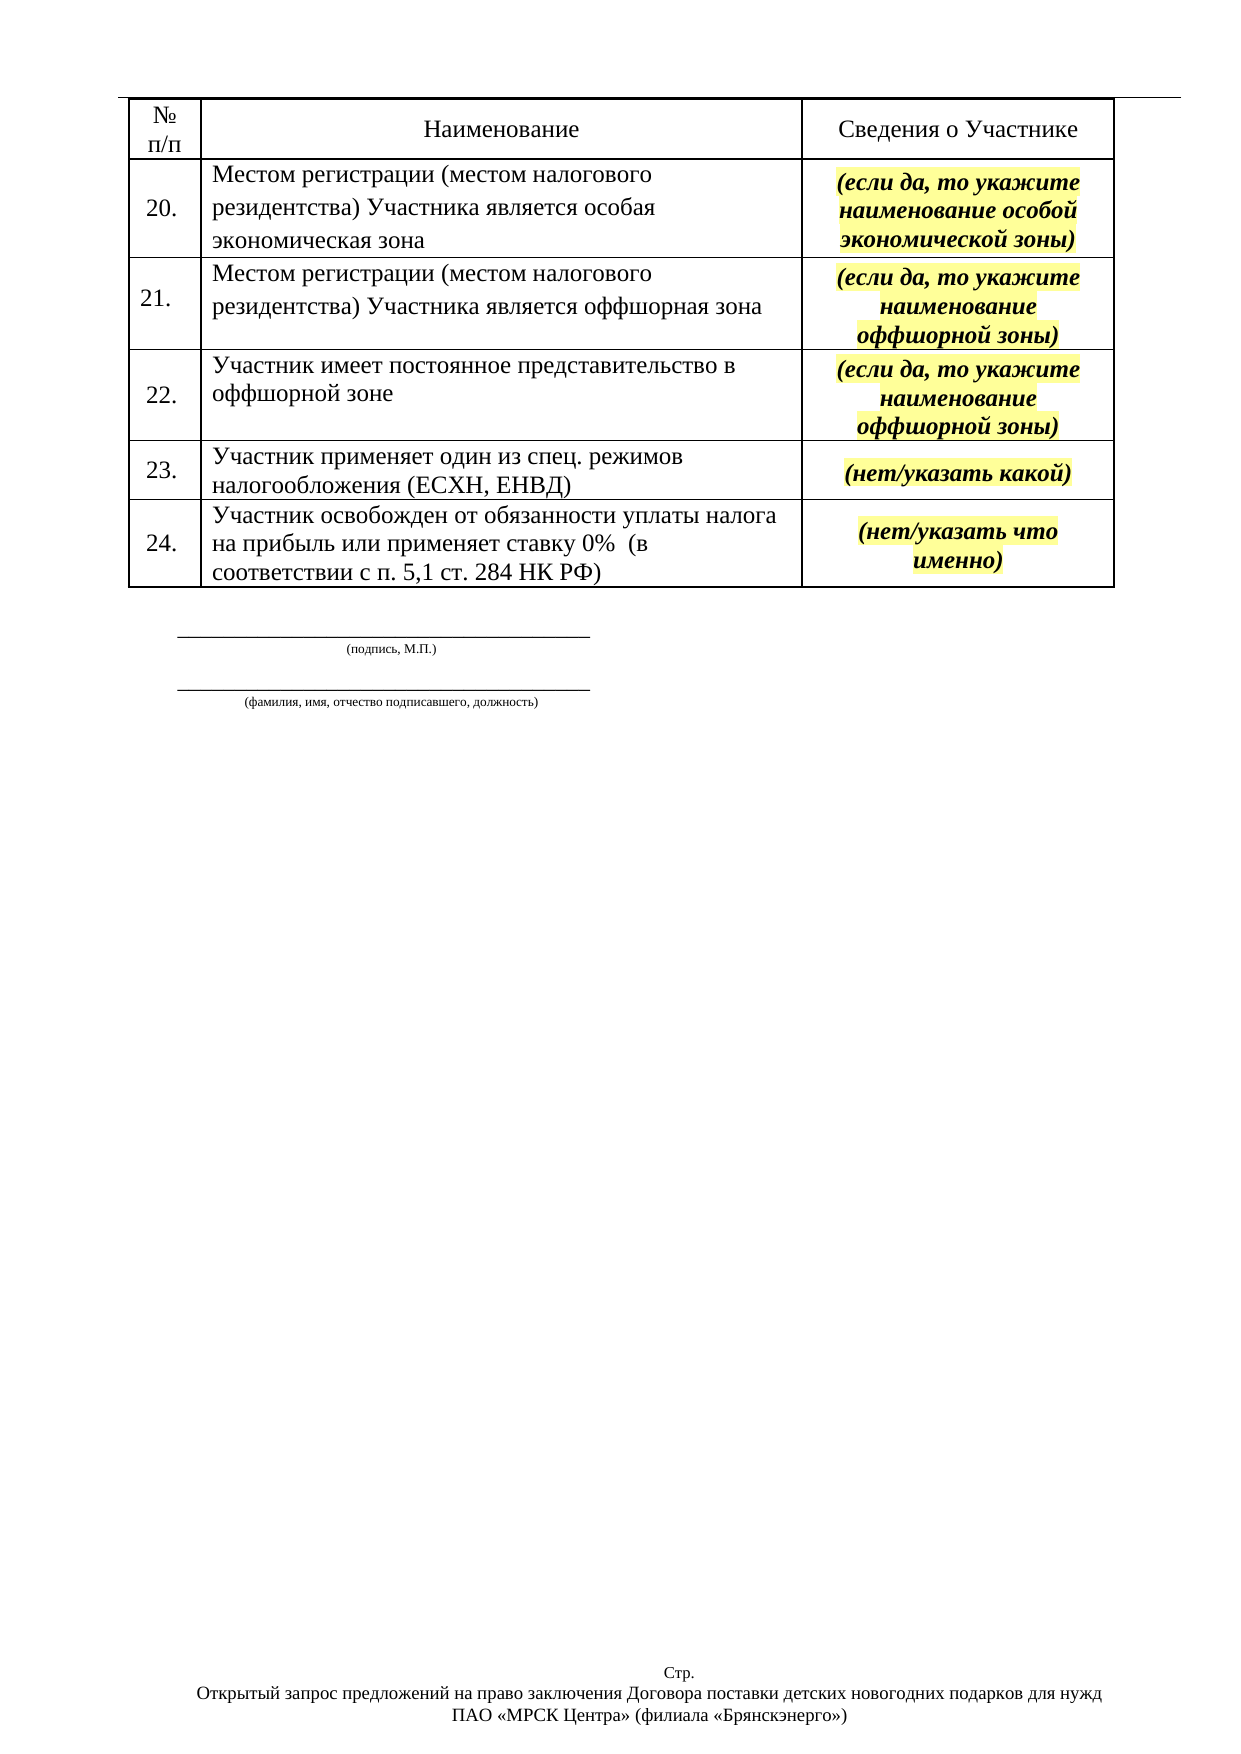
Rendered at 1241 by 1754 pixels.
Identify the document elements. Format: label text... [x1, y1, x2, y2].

table_cell (если да, то укажите наименование особой экономической зоны) [803, 160, 1113, 257]
table_header Сведения о Участнике [803, 100, 1113, 158]
table_cell [130, 258, 200, 349]
text ____________________________________ [118, 667, 605, 693]
table_cell [130, 350, 200, 440]
text ____________________________________ [118, 614, 605, 641]
table_cell (если да, то укажите наименование оффшорной зоны) [803, 350, 1113, 440]
text (фамилия, имя, отчество подписавшего, должность) [118, 693, 605, 720]
table_cell (нет/указать какой) [803, 441, 1113, 499]
table_header Наименование [202, 100, 801, 158]
table_cell [130, 441, 200, 499]
table_cell [130, 160, 200, 257]
table_cell Участник освобожден от обязанности уплаты налога на прибыль или применяет ставку 0% (в соответствии с п. 5,1 ст. 284 НК РФ) [202, 500, 801, 586]
table_cell Местом регистрации (местом налогового резидентства) Участника является особая экономическая зона [202, 160, 801, 257]
table_header № п/п [130, 100, 200, 158]
table_cell Участник применяет один из спец. режимов налогообложения (ЕСХН, ЕНВД) [202, 441, 801, 499]
table_cell Участник имеет постоянное представительство в оффшорной зоне [202, 350, 801, 440]
text (подпись, М.П.) [118, 641, 605, 667]
table_cell [130, 500, 200, 586]
table_cell (если да, то укажите наименование оффшорной зоны) [803, 258, 1113, 349]
table_cell Местом регистрации (местом налогового резидентства) Участника является оффшорная зона [202, 258, 801, 349]
table_cell (нет/указать что именно) [803, 500, 1113, 586]
